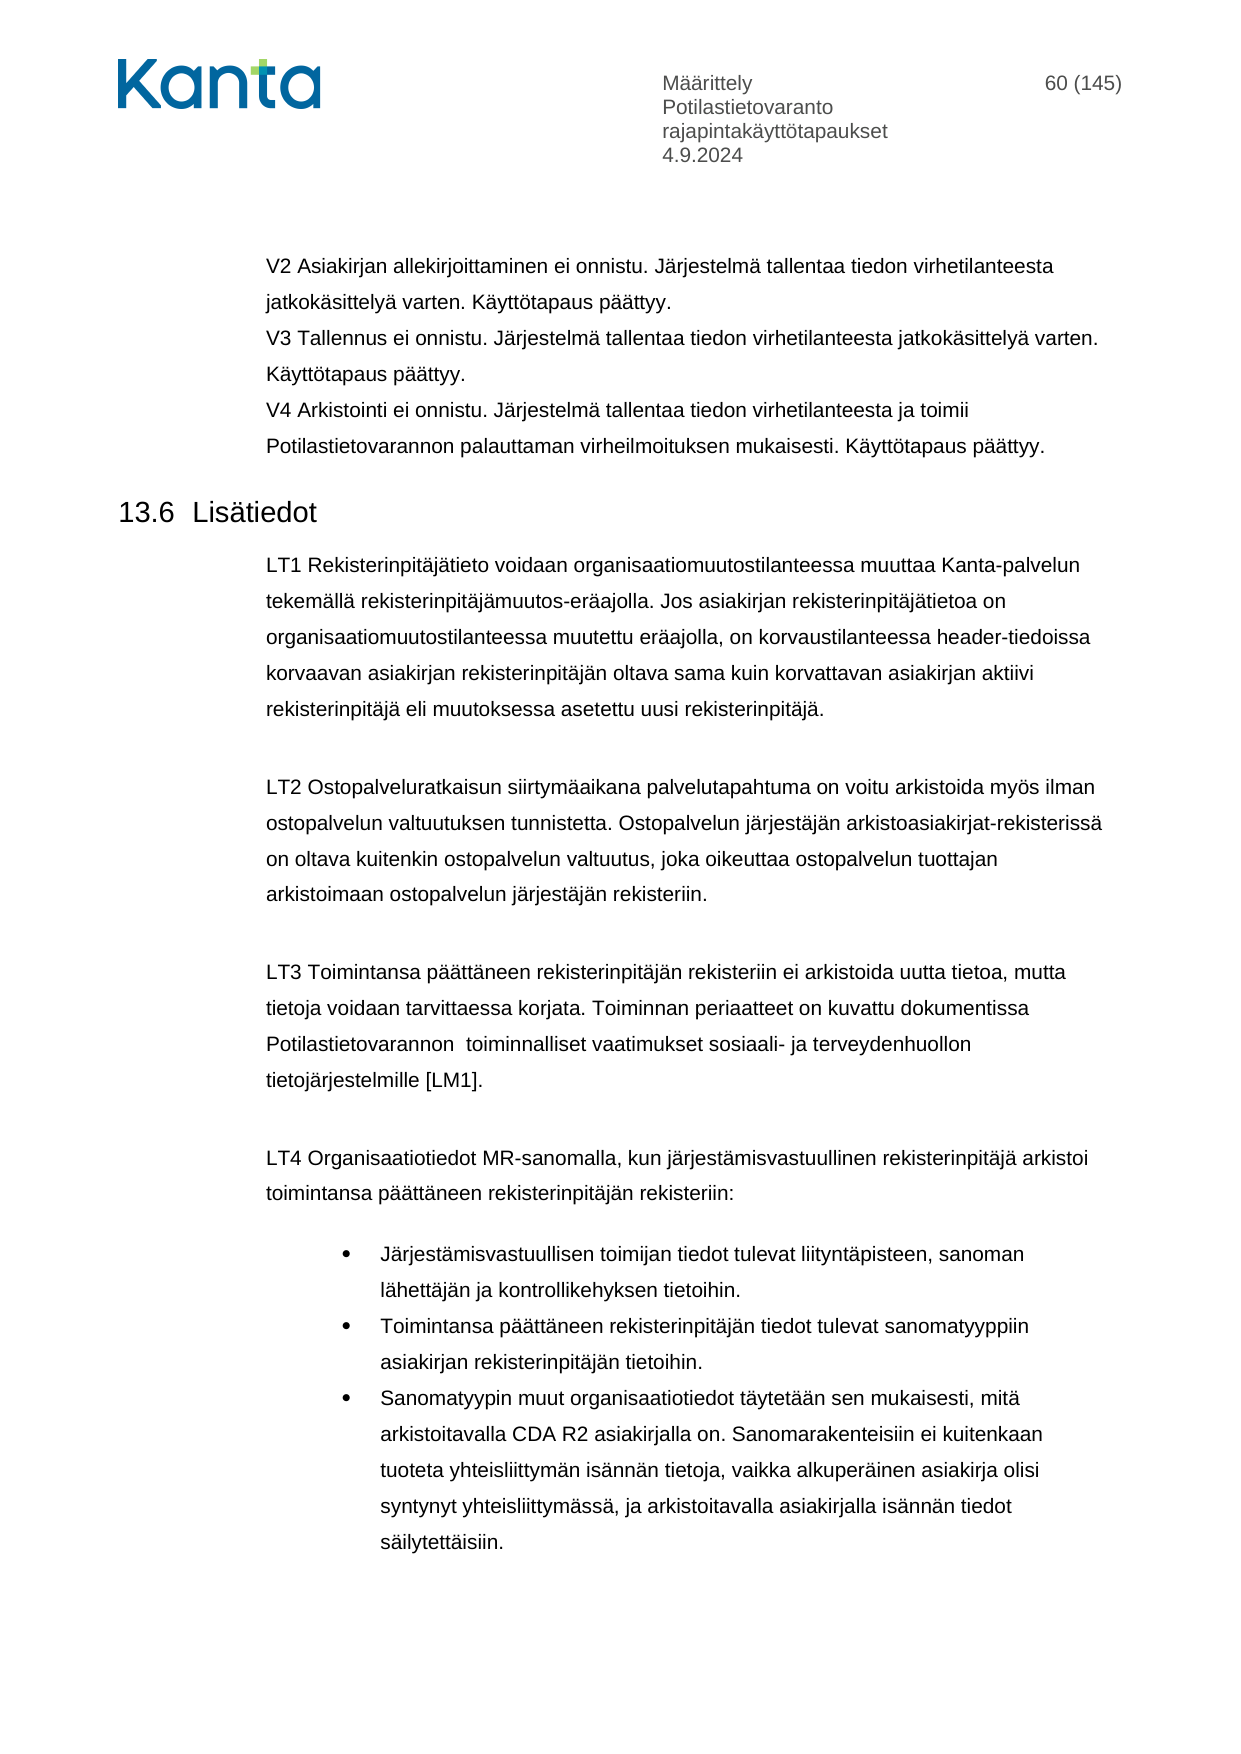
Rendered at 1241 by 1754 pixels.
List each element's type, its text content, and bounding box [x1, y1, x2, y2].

list Sanomatyypin muut organisaatiotiedot täytetään sen mukaisesti, mitä arkistoitavalla CDA R2 asiakirjalla on. Sanomarakenteisiin ei kuitenkaan tuoteta yhteisliittymän isännän tietoja, vaikka alkuperäinen asiakirja olisi syntynyt yhteisliittymässä, ja arkistoitavalla asiakirjalla isännän tiedot säilytettäisiin. [343, 1386, 1107, 1554]
list Järjestämisvastuullisen toimijan tiedot tulevat liityntäpisteen, sanoman lähettäjän ja kontrollikehyksen tietoihin. [343, 1242, 1107, 1302]
text V2 Asiakirjan allekirjoittaminen ei onnistu. Järjestelmä tallentaa tiedon virhetilanteesta jatkokäsittelyä varten. Käyttötapaus päättyy. [266, 254, 1107, 314]
subtitle Lisätiedot [118, 494, 1107, 528]
picture [118, 59, 321, 109]
text LT4 Organisaatiotiedot MR-sanomalla, kun järjestämisvastuullinen rekisterinpitäjä arkistoi toimintansa päättäneen rekisterinpitäjän rekisteriin: [266, 1145, 1107, 1205]
text LT2 Ostopalveluratkaisun siirtymäaikana palvelutapahtuma on voitu arkistoida myös ilman ostopalvelun valtuutuksen tunnistetta. Ostopalvelun järjestäjän arkistoasiakirjat-rekisterissä on oltava kuitenkin ostopalvelun valtuutus, joka oikeuttaa ostopalvelun tuottajan arkistoimaan ostopalvelun järjestäjän rekisteriin. [266, 774, 1107, 906]
list Toimintansa päättäneen rekisterinpitäjän tiedot tulevat sanomatyyppiin asiakirjan rekisterinpitäjän tietoihin. [343, 1314, 1107, 1374]
text V3 Tallennus ei onnistu. Järjestelmä tallentaa tiedon virhetilanteesta jatkokäsittelyä varten. Käyttötapaus päättyy. [266, 326, 1107, 386]
text LT1 Rekisterinpitäjätieto voidaan organisaatiomuutostilanteessa muuttaa Kanta-palvelun tekemällä rekisterinpitäjämuutos-eräajolla. Jos asiakirjan rekisterinpitäjätietoa on organisaatiomuutostilanteessa muutettu eräajolla, on korvaustilanteessa header-tiedoissa korvaavan asiakirjan rekisterinpitäjän oltava sama kuin korvattavan asiakirjan aktiivi rekisterinpitäjä eli muutoksessa asetettu uusi rekisterinpitäjä. [266, 553, 1107, 721]
text V4 Arkistointi ei onnistu. Järjestelmä tallentaa tiedon virhetilanteesta ja toimii Potilastietovarannon palauttaman virheilmoituksen mukaisesti. Käyttötapaus päättyy. [266, 398, 1107, 458]
text LT3 Toimintansa päättäneen rekisterinpitäjän rekisteriin ei arkistoida uutta tietoa, mutta tietoja voidaan tarvittaessa korjata. Toiminnan periaatteet on kuvattu dokumentissa Potilastietovarannon toiminnalliset vaatimukset sosiaali- ja terveydenhuollon tietojärjestelmille [LM1]. [266, 960, 1107, 1092]
